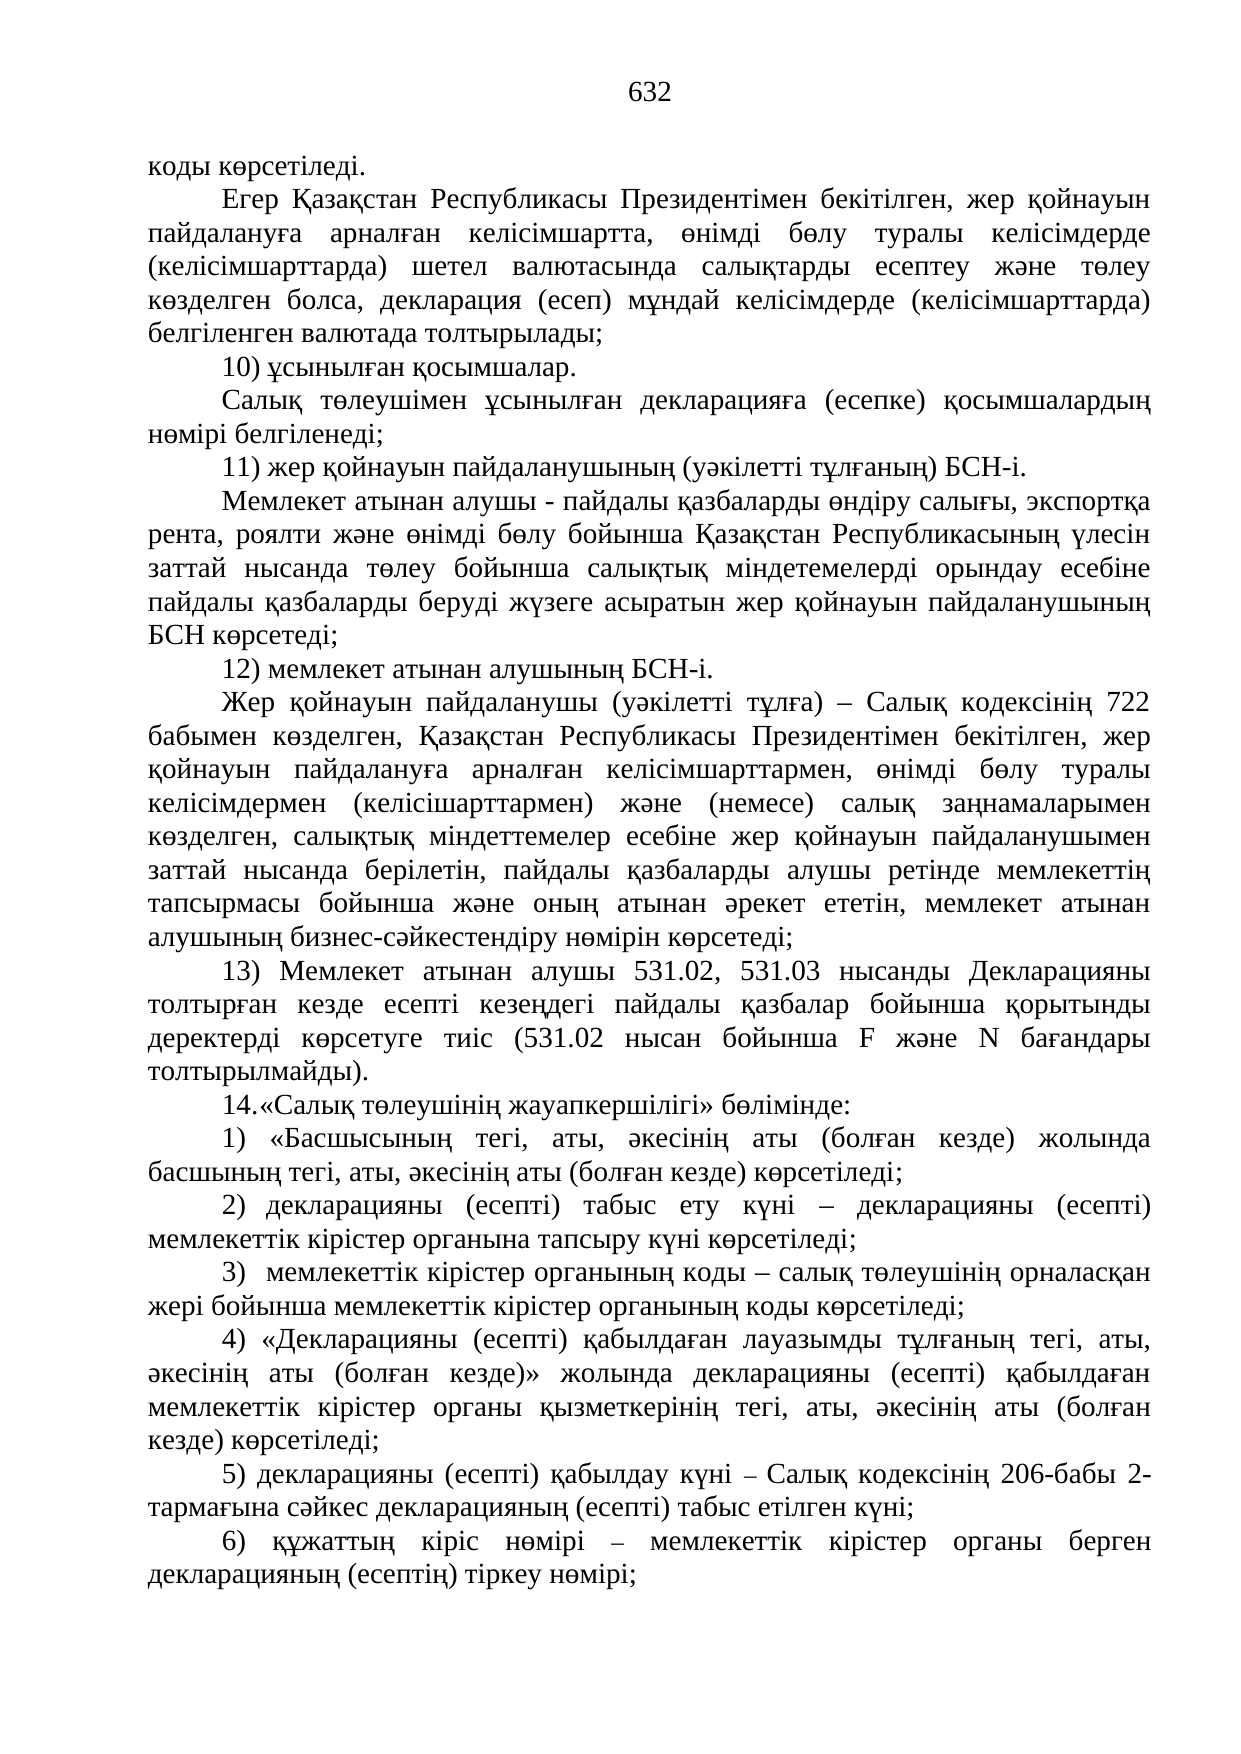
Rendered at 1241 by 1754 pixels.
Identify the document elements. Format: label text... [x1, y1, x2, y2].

text Салық төлеушімен ұсынылған декларацияға (есепке) қосымшалардың нөмірі белгіленеді; [148, 382, 1152, 449]
list декларацияны (есепті) табыс ету күні – декларацияны (есепті) мемлекеттік кірістер органына тапсыру күні көрсетіледі; [148, 1187, 1152, 1254]
text Жер қойнауын пайдаланушы (уәкілетті тұлға) – Салық кодексінің 722 бабымен көзделген, Қазақстан Республикасы Президентімен бекітілген, жер қойнауын пайдалануға арналған келісімшарттармен, өнімді бөлу туралы келісімдермен (келісішарттармен) және (немесе) салық заңнамаларымен көзделген, салықтық міндеттемелер есебіне жер қойнауын пайдаланушымен заттай нысанда берілетін, пайдалы қазбаларды алушы ретінде мемлекеттің тапсырмасы бойынша және оның атынан әрекет ететін, мемлекет атынан алушының бизнес-сәйкестендіру нөмірін көрсетеді; [148, 684, 1152, 953]
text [148, 148, 1152, 181]
text 1) «Басшысының тегі, аты, әкесінің аты (болған кезде) жолында басшының тегі, аты, әкесінің аты (болған кезде) көрсетіледі; [148, 1120, 1152, 1187]
text 12) мемлекет атынан алушының БСН-і. [148, 651, 1152, 684]
text 11) жер қойнауын пайдаланушының (уәкілетті тұлғаның) БСН-і. [148, 449, 1152, 483]
text 13) Мемлекет атынан алушы 531.02, 531.03 нысанды Декларацияны толтырған кезде есепті кезеңдегі пайдалы қазбалар бойынша қорытынды деректерді көрсетуге тиіс (531.02 нысан бойынша F және N бағандары толтырылмайды). [148, 953, 1152, 1087]
text 6) құжаттың кіріс нөмірі – мемлекеттік кірістер органы берген декларацияның (есептің) тіркеу нөмірі; [148, 1523, 1152, 1590]
text 10) ұсынылған қосымшалар. [148, 349, 1152, 382]
list «Салық төлеушінің жауапкершілігі» бөлімінде: [148, 1087, 1152, 1120]
text 5) декларацияны (есепті) қабылдау күні – Салық кодексінің 206-бабы 2-тармағына сәйкес декларацияның (есепті) табыс етілген күні; [148, 1456, 1152, 1523]
text Мемлекет атынан алушы - пайдалы қазбаларды өндіру салығы, экспортқа рента, роялти және өнімді бөлу бойынша Қазақстан Республикасының үлесін заттай нысанда төлеу бойынша салықтық міндетемелерді орындау есебіне пайдалы қазбаларды беруді жүзеге асыратын жер қойнауын пайдаланушының БСН көрсетеді; [148, 483, 1152, 651]
text Егер Қазақстан Республикасы Президентімен бекітілген, жер қойнауын пайдалануға арналған келісімшартта, өнімді бөлу туралы келісімдерде (келісімшарттарда) шетел валютасында салықтарды есептеу және төлеу көзделген болса, декларация (есеп) мұндай келісімдерде (келісімшарттарда) белгіленген валютада толтырылады; [148, 181, 1152, 349]
list мемлекеттік кірістер органының коды – салық төлеушінің орналасқан жері бойынша мемлекеттік кірістер органының коды көрсетіледі; [148, 1254, 1152, 1322]
text 4) «Декларацияны (есепті) қабылдаған лауазымды тұлғаның тегі, аты, әкесінің аты (болған кезде)» жолында декларацияны (есепті) қабылдаған мемлекеттік кірістер органы қызметкерінің тегі, аты, әкесінің аты (болған кезде) көрсетіледі; [148, 1322, 1152, 1456]
